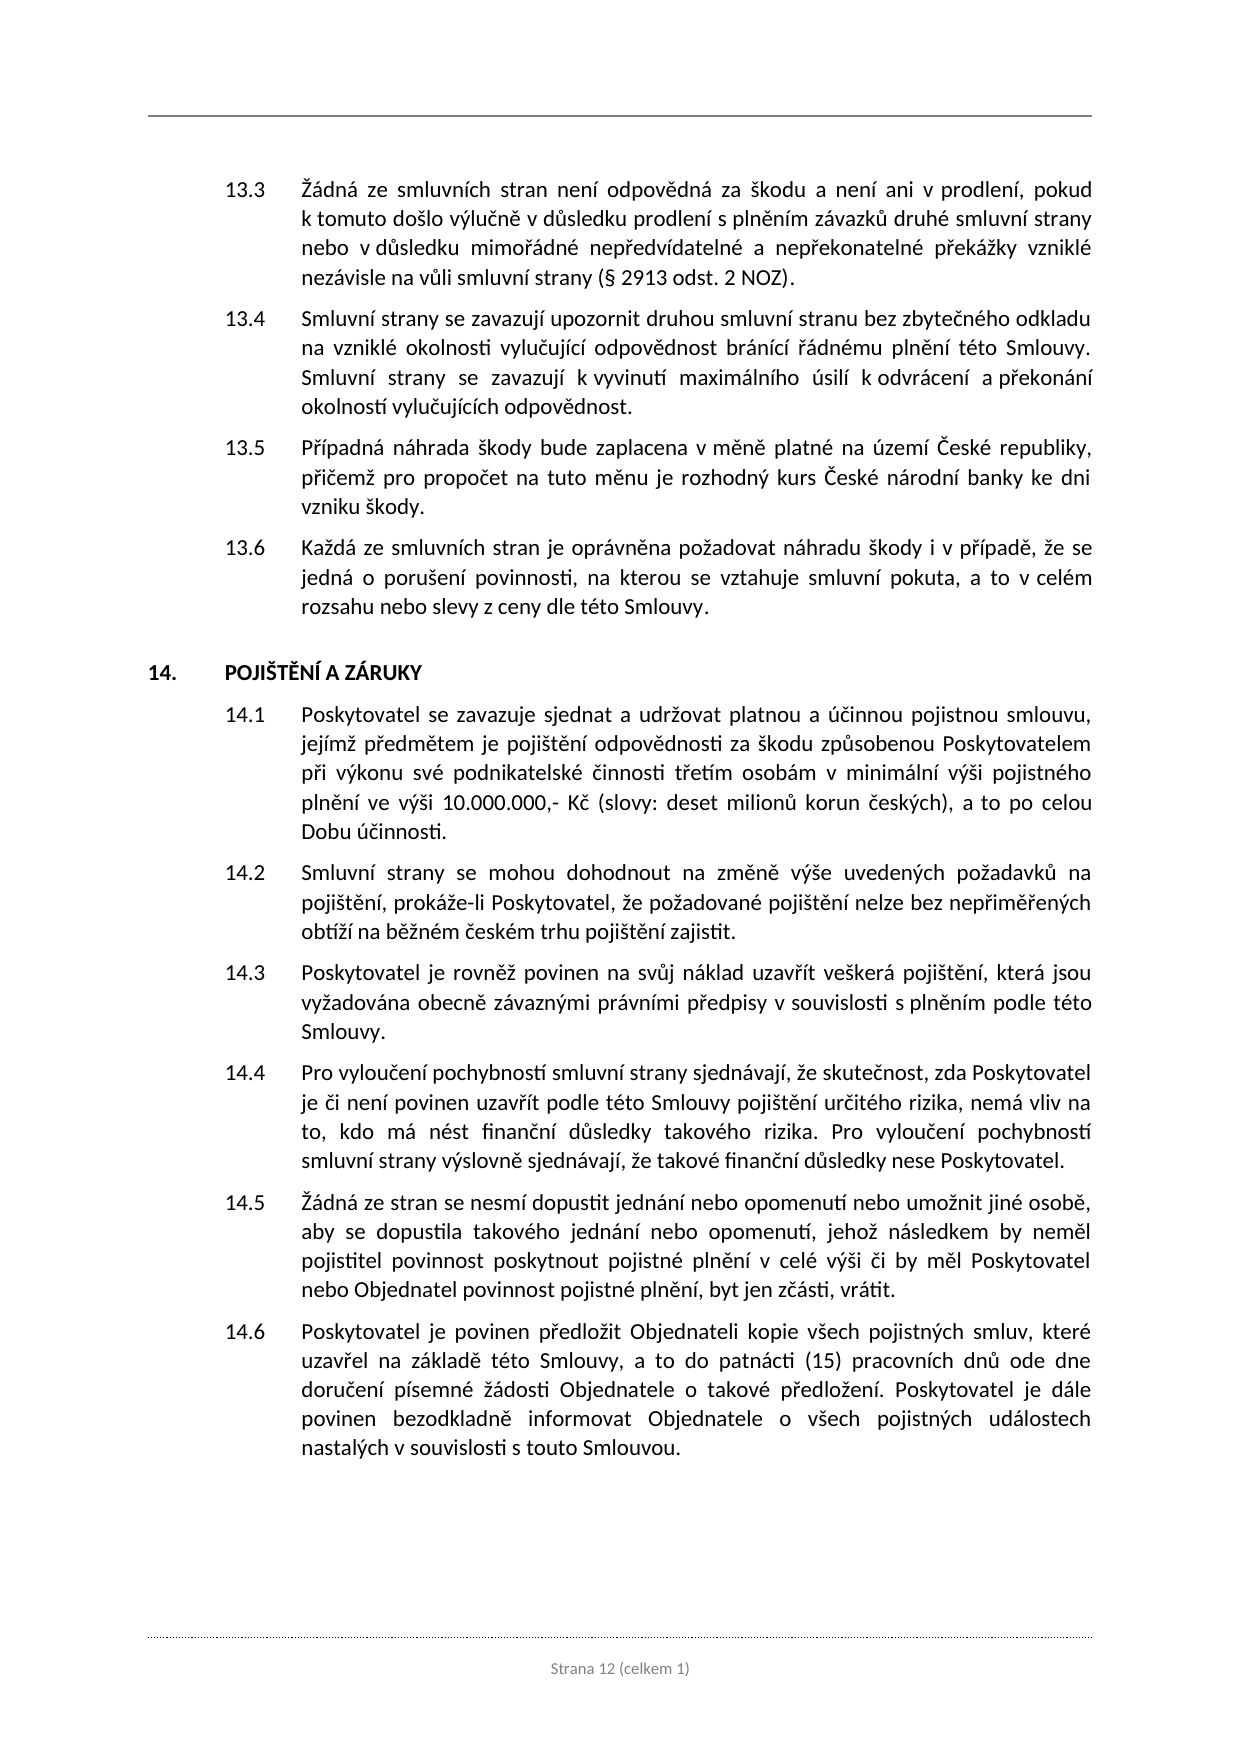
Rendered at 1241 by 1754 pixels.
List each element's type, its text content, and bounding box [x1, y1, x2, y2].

text Případná náhrada škody bude zaplacena v měně platné na území České republiky, přičemž pro propočet na tuto měnu je rozhodný kurs České národní banky ke dni vzniku škody. [224, 432, 1092, 520]
text Pro vyloučení pochybností smluvní strany sjednávají, že skutečnost, zda Poskytovatel je či není povinen uzavřít podle této Smlouvy pojištění určitého rizika, nemá vliv na to, kdo má nést finanční důsledky takového rizika. Pro vyloučení pochybností smluvní strany výslovně sjednávají, že takové finanční důsledky nese Poskytovatel. [224, 1057, 1092, 1174]
text POJIŠTĚNÍ A ZÁRUKY [148, 657, 1092, 687]
text Každá ze smluvních stran je oprávněna požadovat náhradu škody i v případě, že se jedná o porušení povinnosti, na kterou se vztahuje smluvní pokuta, a to v celém rozsahu nebo slevy z ceny dle této Smlouvy. [224, 532, 1092, 620]
text Poskytovatel je povinen předložit Objednateli kopie všech pojistných smluv, které uzavřel na základě této Smlouvy, a to do patnácti (15) pracovních dnů ode dne doručení písemné žádosti Objednatele o takové předložení. Poskytovatel je dále povinen bezodkladně informovat Objednatele o všech pojistných událostech nastalých v souvislosti s touto Smlouvou. [224, 1316, 1092, 1462]
text Smluvní strany se zavazují upozornit druhou smluvní stranu bez zbytečného odkladu na vzniklé okolnosti vylučující odpovědnost bránící řádnému plnění této Smlouvy. Smluvní strany se zavazují k vyvinutí maximálního úsilí k odvrácení a překonání okolností vylučujících odpovědnost. [224, 303, 1092, 420]
text Žádná ze stran se nesmí dopustit jednání nebo opomenutí nebo umožnit jiné osobě, aby se dopustila takového jednání nebo opomenutí, jehož následkem by neměl pojistitel povinnost poskytnout pojistné plnění v celé výši či by měl Poskytovatel nebo Objednatel povinnost pojistné plnění, byt jen zčásti, vrátit. [224, 1187, 1092, 1303]
text Smluvní strany se mohou dohodnout na změně výše uvedených požadavků na pojištění, prokáže-li Poskytovatel, že požadované pojištění nelze bez nepřiměřených obtíží na běžném českém trhu pojištění zajistit. [224, 857, 1092, 945]
text Žádná ze smluvních stran není odpovědná za škodu a není ani v prodlení, pokud k tomuto došlo výlučně v důsledku prodlení s plněním závazků druhé smluvní strany nebo v důsledku mimořádné nepředvídatelné a nepřekonatelné překážky vzniklé nezávisle na vůli smluvní strany (§ 2913 odst. 2 NOZ). [224, 174, 1092, 291]
text Poskytovatel se zavazuje sjednat a udržovat platnou a účinnou pojistnou smlouvu, jejímž předmětem je pojištění odpovědnosti za škodu způsobenou Poskytovatelem při výkonu své podnikatelské činnosti třetím osobám v minimální výši pojistného plnění ve výši 10.000.000,- Kč (slovy: deset milionů korun českých), a to po celou Dobu účinnosti. [224, 699, 1092, 845]
text Poskytovatel je rovněž povinen na svůj náklad uzavřít veškerá pojištění, která jsou vyžadována obecně závaznými právními předpisy v souvislosti s plněním podle této Smlouvy. [224, 957, 1092, 1045]
